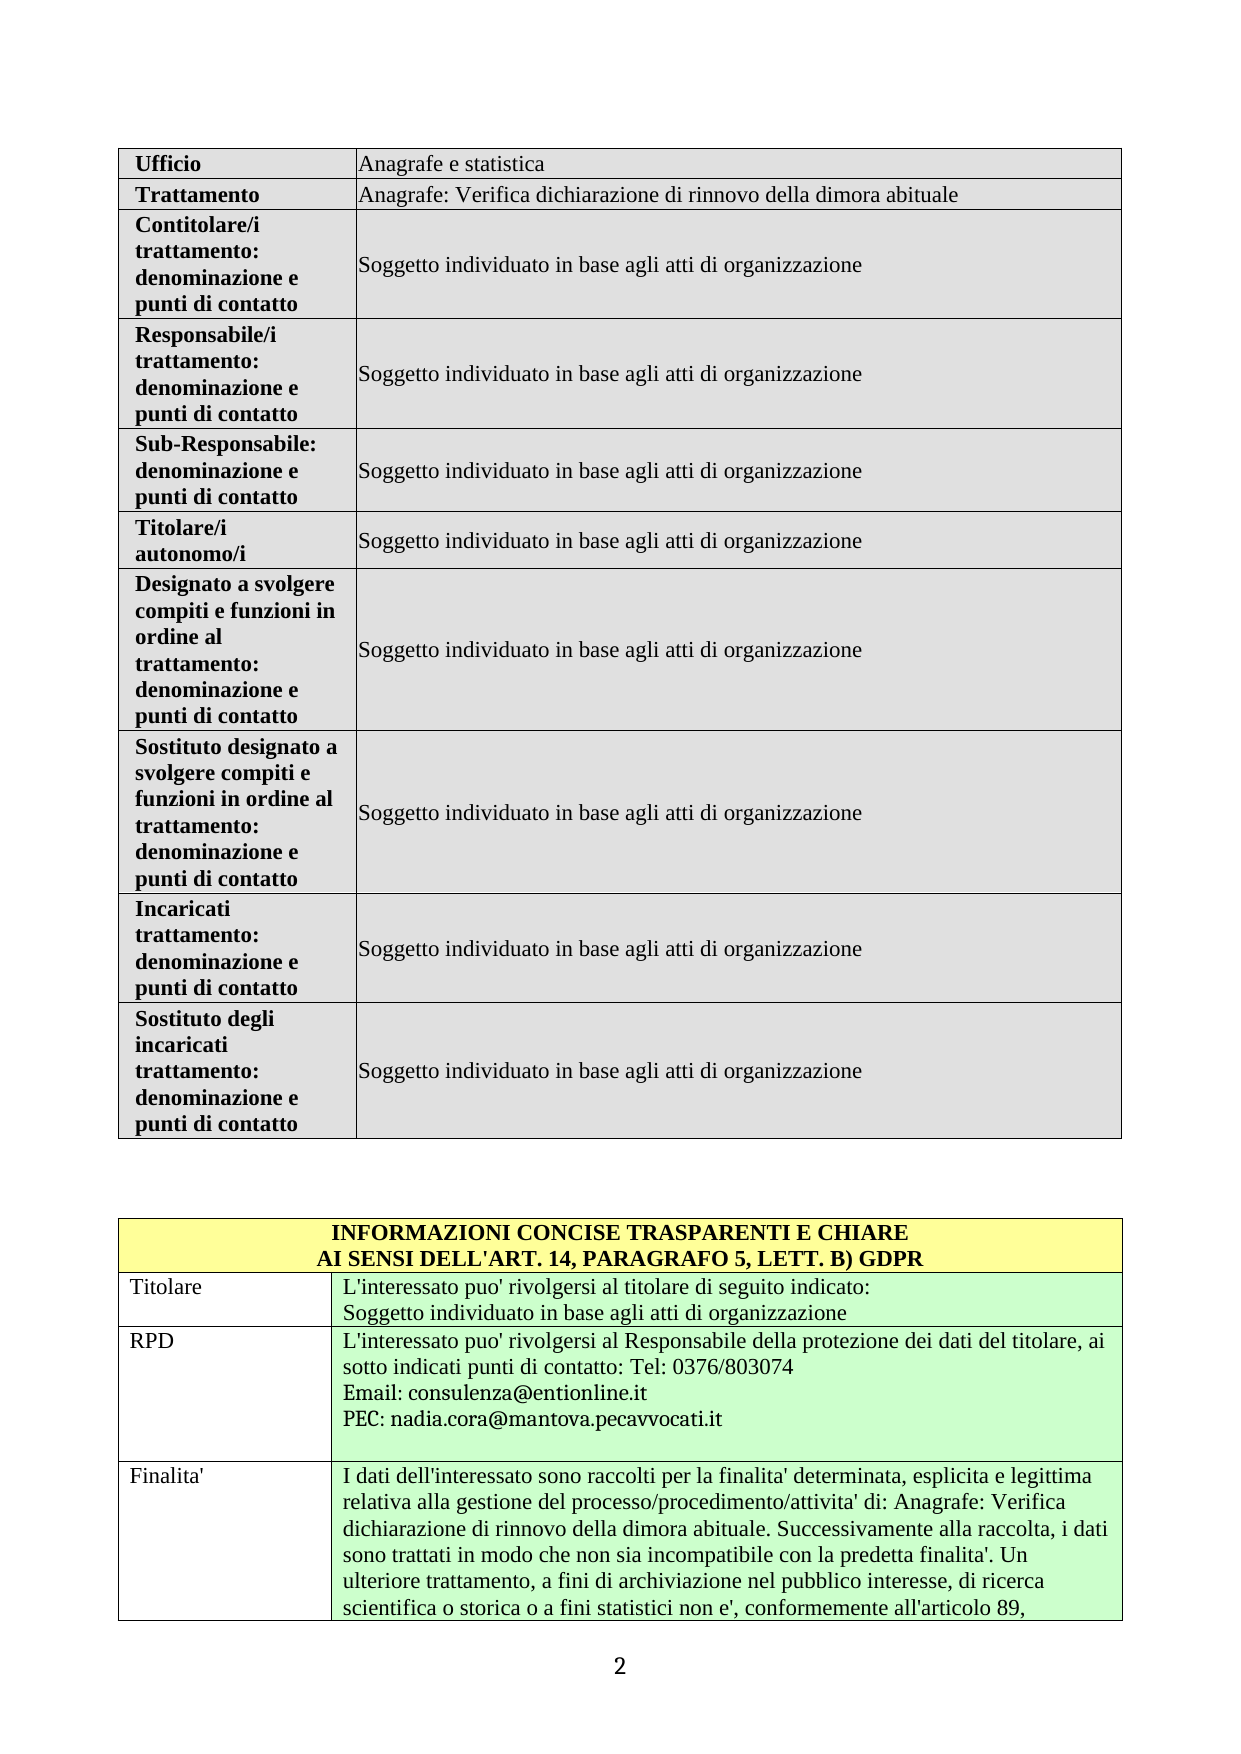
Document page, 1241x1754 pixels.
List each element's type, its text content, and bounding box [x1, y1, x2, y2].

table_cell Anagrafe: Verifica dichiarazione di rinnovo della dimora abituale [357, 179, 1121, 209]
table_cell Sub-Responsabile: denominazione e punti di contatto [119, 429, 356, 511]
table_cell Anagrafe e statistica [357, 149, 1121, 178]
table_cell Finalita' [119, 1462, 331, 1620]
table_cell Soggetto individuato in base agli atti di organizzazione [357, 512, 1121, 568]
table_header INFORMAZIONI CONCISE TRASPARENTI E CHIARE AI SENSI DELL'ART. 14, PARAGRAFO 5, LETT. B) GDPR [119, 1219, 1122, 1272]
table_cell Soggetto individuato in base agli atti di organizzazione [357, 210, 1121, 318]
table_cell Designato a svolgere compiti e funzioni in ordine al trattamento: denominazione e punti di contatto [119, 569, 356, 730]
table_cell L'interessato puo' rivolgersi al titolare di seguito indicato: Soggetto individuato in base agli atti di organizzazione [332, 1273, 1122, 1326]
table_cell Incaricati trattamento: denominazione e punti di contatto [119, 894, 356, 1002]
table_cell Responsabile/i trattamento: denominazione e punti di contatto [119, 319, 356, 428]
table_cell Trattamento [119, 179, 356, 209]
table_cell Titolare/i autonomo/i [119, 512, 356, 568]
table_cell Soggetto individuato in base agli atti di organizzazione [357, 1003, 1121, 1138]
table_cell Sostituto designato a svolgere compiti e funzioni in ordine al trattamento: denominazione e punti di contatto [119, 731, 356, 892]
table_cell Ufficio [119, 149, 356, 178]
table_cell Soggetto individuato in base agli atti di organizzazione [357, 731, 1121, 892]
table_cell Contitolare/i trattamento: denominazione e punti di contatto [119, 210, 356, 318]
table_cell Soggetto individuato in base agli atti di organizzazione [357, 429, 1121, 511]
table_cell Soggetto individuato in base agli atti di organizzazione [357, 319, 1121, 428]
table_cell Soggetto individuato in base agli atti di organizzazione [357, 569, 1121, 730]
table_cell RPD [119, 1327, 331, 1461]
table_cell L'interessato puo' rivolgersi al Responsabile della protezione dei dati del titolare, ai sotto indicati punti di contatto: Tel: 0376/803074 Email: consulenza@entionline.it PEC: nadia.cora@mantova.pecavvocati.it [332, 1327, 1122, 1461]
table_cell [332, 1462, 1122, 1620]
table_cell Sostituto degli incaricati trattamento: denominazione e punti di contatto [119, 1003, 356, 1138]
table_cell Soggetto individuato in base agli atti di organizzazione [357, 894, 1121, 1002]
table_cell Titolare [119, 1273, 331, 1326]
